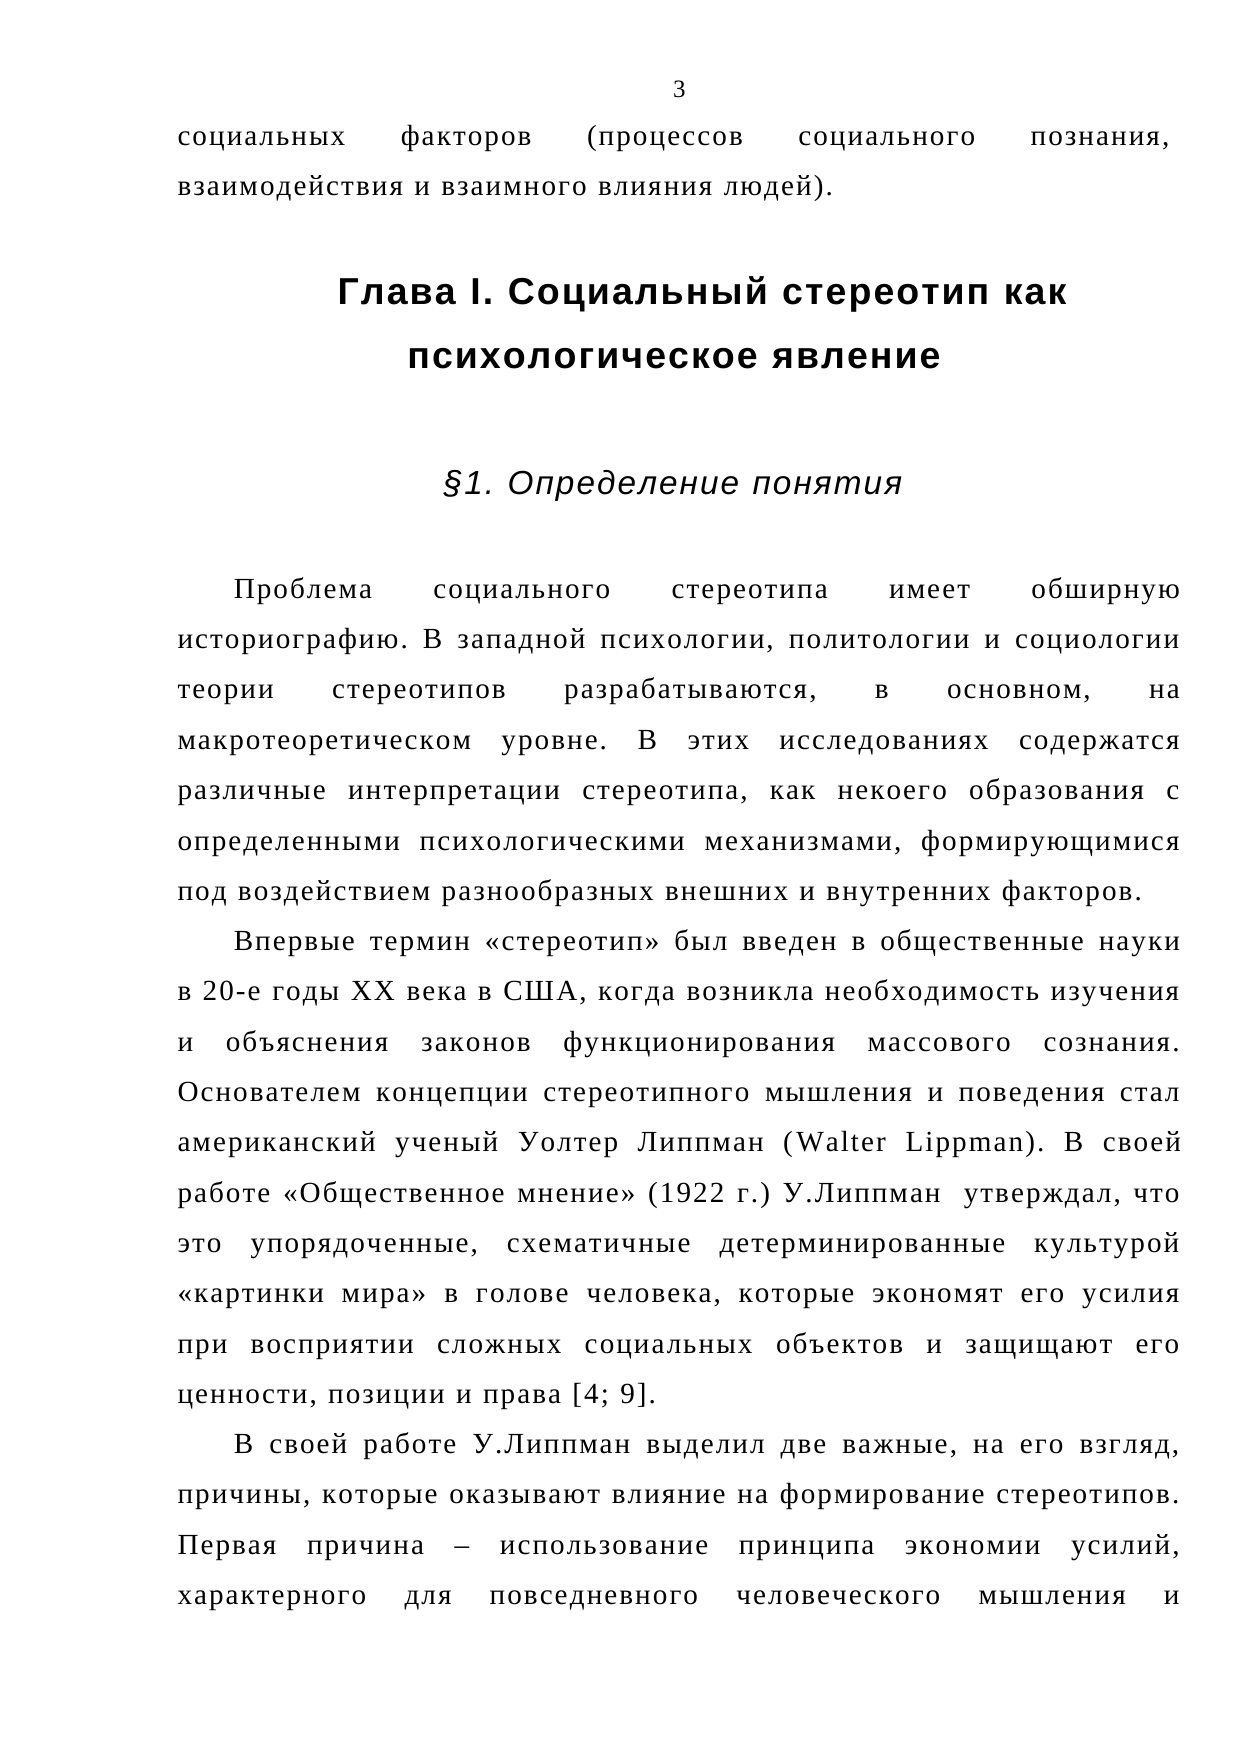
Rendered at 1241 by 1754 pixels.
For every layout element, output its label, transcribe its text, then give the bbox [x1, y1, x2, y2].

text Глава I. Социальный стереотип как психологическое явление [177, 269, 1171, 377]
text Проблема социального стереотипа имеет обширную историографию. В западной психологии, политологии и социологии теории стереотипов разрабатываются, в основном, на макротеоретическом уровне. В этих исследованиях содержатся различные интерпретации стереотипа, как некоего образования с определенными психологическими механизмами, формирующимися под воздействием разнообразных внешних и внутренних факторов. [177, 571, 1181, 906]
text Впервые термин «стереотип» был введен в общественные науки в 20-е годы ХХ века в США, когда возникла необходимость изучения и объяснения законов функционирования массового сознания. Основателем концепции стереотипного мышления и поведения стал американский ученый Уолтер Липпман (Walter Lippman). В своей работе «Общественное мнение» (1922 г.) У.Липпман утверждал, что это упорядоченные, схематичные детерминированные культурой «картинки мира» в голове человека, которые экономят его усилия при восприятии сложных социальных объектов и защищают его ценности, позиции и права [4; 9]. [177, 923, 1181, 1409]
text §1. Определение понятия [177, 463, 1171, 502]
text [177, 118, 1171, 202]
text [177, 1426, 1181, 1611]
